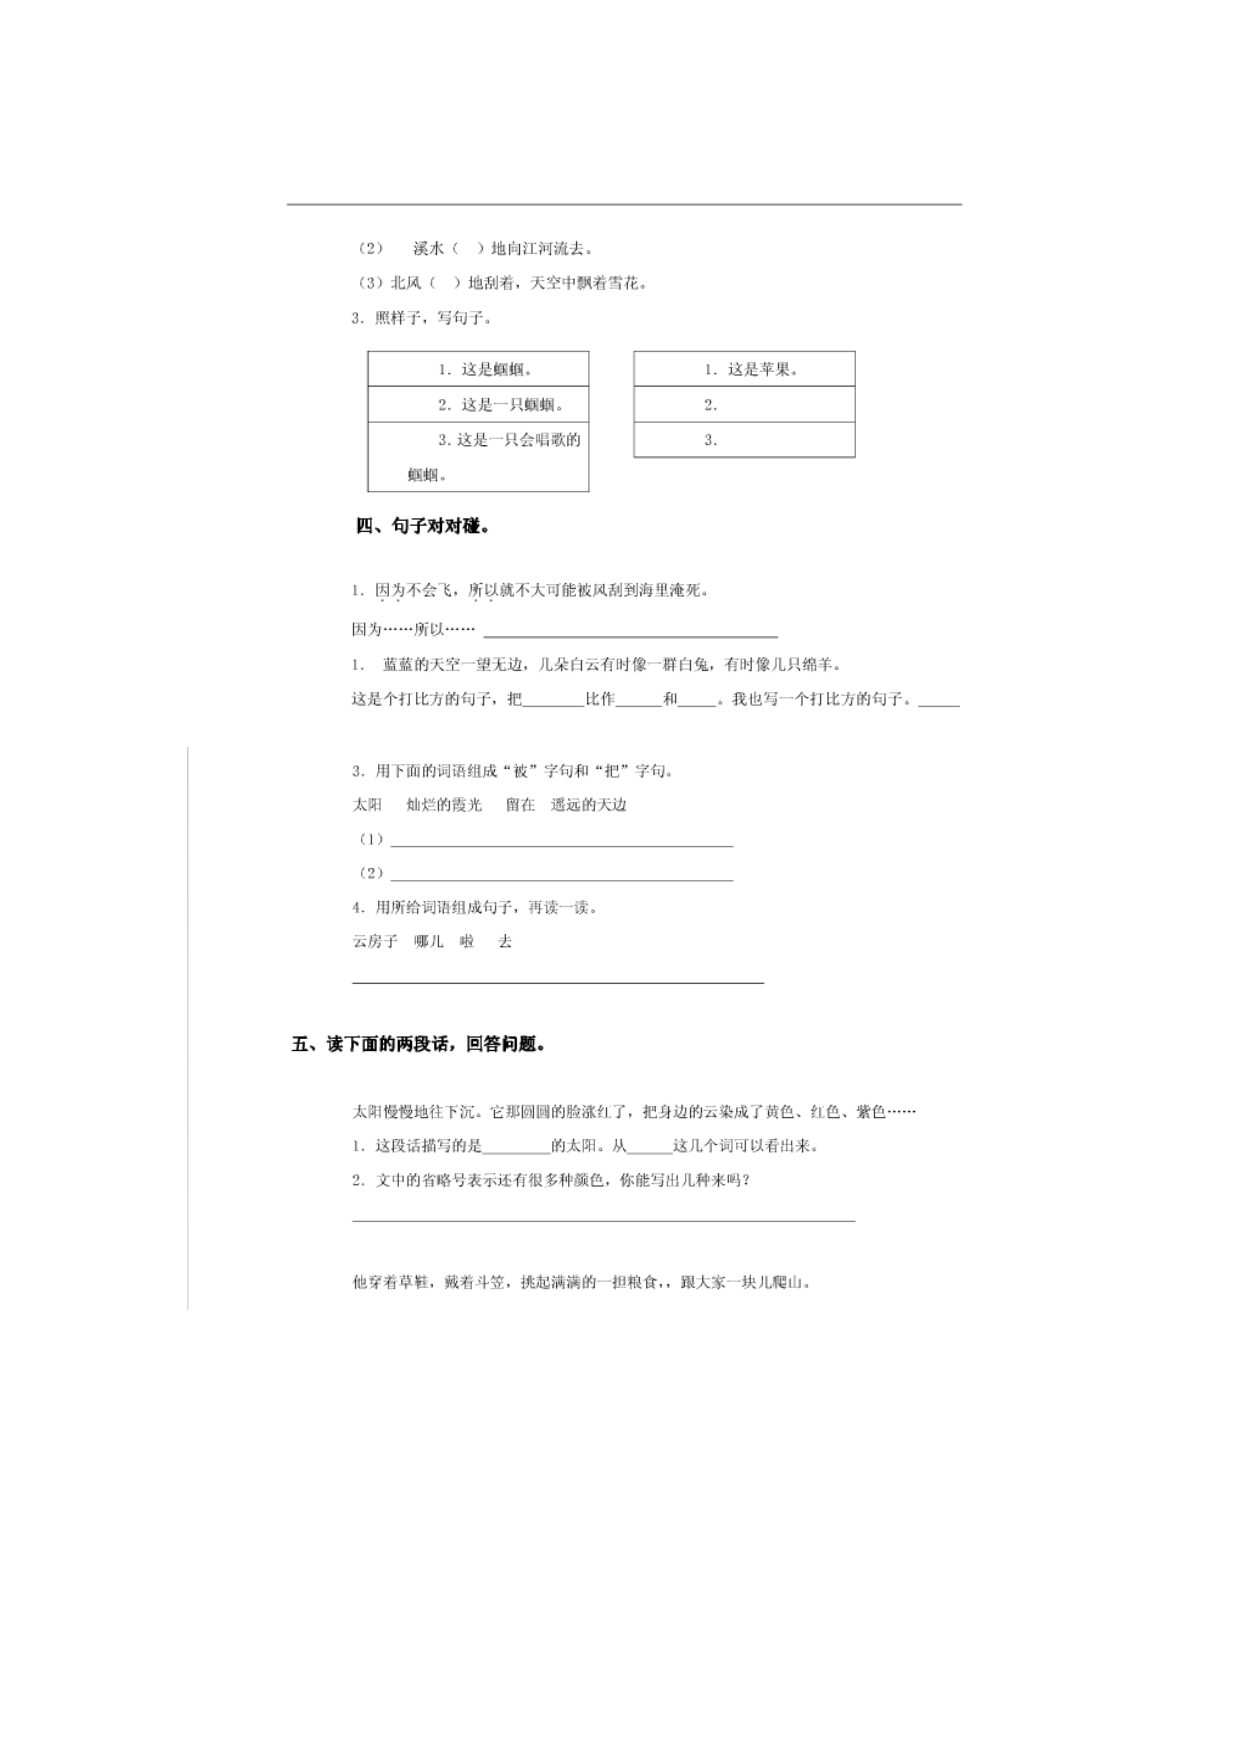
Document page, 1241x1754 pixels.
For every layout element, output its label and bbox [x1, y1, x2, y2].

picture [187, 162, 1053, 722]
picture [187, 747, 1053, 1310]
